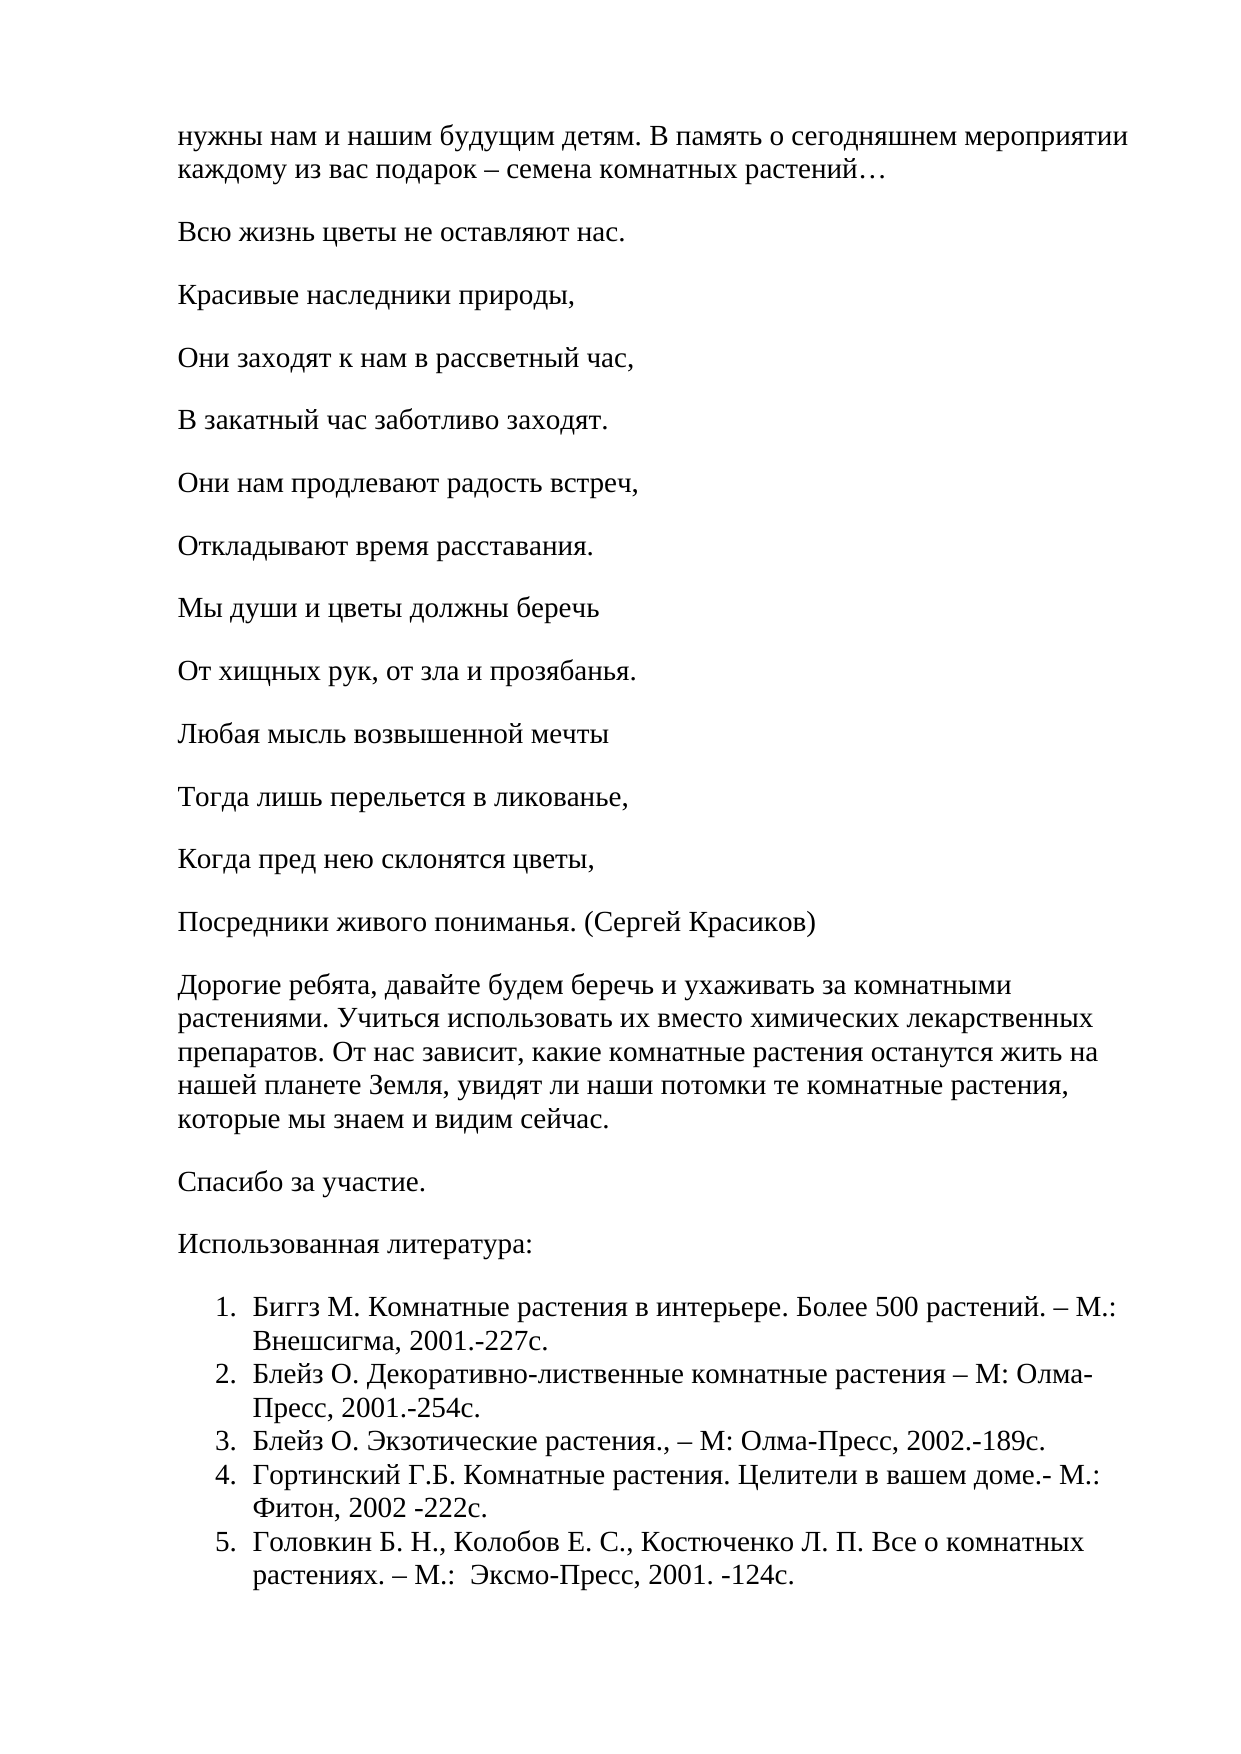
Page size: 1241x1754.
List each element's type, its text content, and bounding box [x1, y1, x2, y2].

list Блейз О. Декоративно-лиственные комнатные растения – М: Олма-Пресс, 2001.-254с. [215, 1356, 1152, 1423]
text Дорогие ребята, давайте будем беречь и ухаживать за комнатными растениями. Учиться использовать их вместо химических лекарственных препаратов. От нас зависит, какие комнатные растения останутся жить на нашей планете Земля, увидят ли наши потомки те комнатные растения, которые мы знаем и видим сейчас. [177, 967, 1152, 1134]
text Откладывают время расставания. [177, 528, 1152, 561]
text Всю жизнь цветы не оставляют нас. [177, 214, 1152, 248]
text Использованная литература: [177, 1226, 1152, 1260]
text Мы души и цветы должны беречь [177, 591, 1152, 624]
text Когда пред нею склонятся цветы, [177, 841, 1152, 875]
text Тогда лишь перельется в ликованье, [177, 779, 1152, 812]
text В закатный час заботливо заходят. [177, 402, 1152, 436]
text Посредники живого пониманья. (Сергей Красиков) [177, 904, 1152, 938]
list Блейз О. Экзотические растения., – М: Олма-Пресс, 2002.-189с. [215, 1423, 1152, 1457]
list Биггз М. Комнатные растения в интерьере. Более 500 растений. – М.: Внешсигма, 2001.-227с. [215, 1289, 1152, 1356]
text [177, 118, 1152, 185]
text Они нам продлевают радость встреч, [177, 465, 1152, 499]
text Они заходят к нам в рассветный час, [177, 340, 1152, 373]
text Любая мысль возвышенной мечты [177, 716, 1152, 749]
text Спасибо за участие. [177, 1164, 1152, 1197]
text Красивые наследники природы, [177, 277, 1152, 311]
list Головкин Б. Н., Колобов Е. С., Костюченко Л. П. Все о комнатных растениях. – М.: Эксмо-Пресс, 2001. -124с. [215, 1524, 1152, 1591]
list Гортинский Г.Б. Комнатные растения. Целители в вашем доме.- М.: Фитон, 2002 -222с. [215, 1457, 1152, 1524]
text От хищных рук, от зла и прозябанья. [177, 653, 1152, 687]
